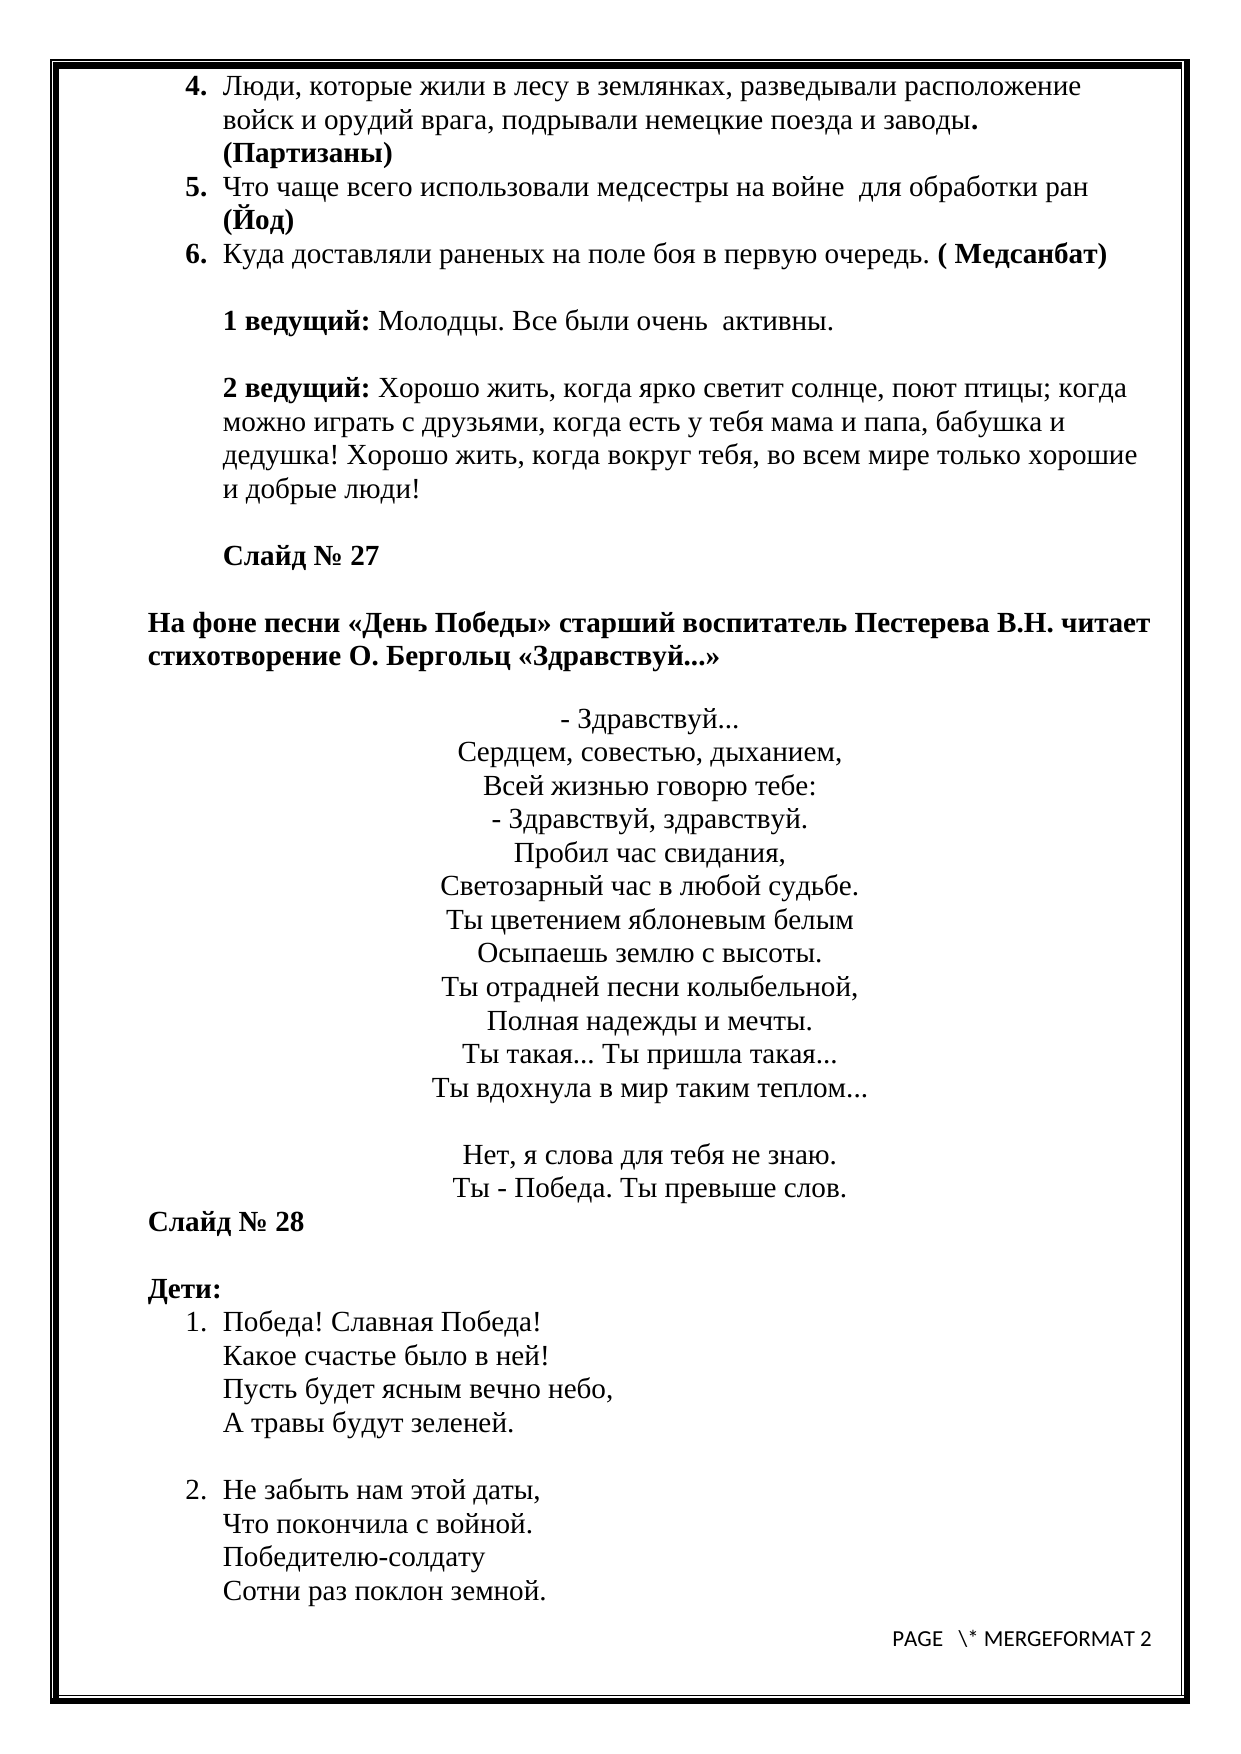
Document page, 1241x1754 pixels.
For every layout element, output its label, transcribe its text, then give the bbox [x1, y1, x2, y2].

list 1 ведущий: Молодцы. Все были очень активны. [223, 303, 1152, 337]
text Нет, я слова для тебя не знаю. [148, 1137, 1152, 1170]
list Куда доставляли раненых на поле боя в первую очередь. ( Медсанбат) [185, 236, 1152, 269]
text Ты вдохнула в мир таким теплом... [148, 1070, 1152, 1103]
text Пробил час свидания, [148, 835, 1152, 868]
text На фоне песни «День Победы» старший воспитатель Пестерева В.Н. читает стихотворение О. Бергольц «Здравствуй...» [148, 605, 1152, 672]
list Слайд № 27 [223, 538, 1152, 571]
text Ты отрадней песни колыбельной, [148, 969, 1152, 1003]
text Сердцем, совестью, дыханием, [148, 734, 1152, 768]
text - Здравствуй... [148, 701, 1152, 734]
text Полная надежды и мечты. [148, 1003, 1152, 1036]
text Ты цветением яблоневым белым [148, 902, 1152, 936]
text - Здравствуй, здравствуй. [148, 801, 1152, 835]
text Ты - Победа. Ты превыше слов. [148, 1170, 1152, 1204]
text Всей жизнью говорю тебе: [148, 768, 1152, 801]
text Светозарный час в любой судьбе. [148, 868, 1152, 902]
text Ты такая... Ты пришла такая... [148, 1036, 1152, 1070]
list Не забыть нам этой даты, Что покончила с войной. Победителю-солдату Сотни раз поклон земной. [185, 1472, 1152, 1606]
list Люди, которые жили в лесу в землянках, разведывали расположение войск и орудий врага, подрывали немецкие поезда и заводы. (Партизаны) [185, 69, 1152, 169]
list Что чаще всего использовали медсестры на войне для обработки ран (Йод) [185, 169, 1152, 236]
text Дети: [148, 1271, 1152, 1304]
list 2 ведущий: Хорошо жить, когда ярко светит солнце, поют птицы; когда можно играть с друзьями, когда есть у тебя мама и папа, бабушка и дедушка! Хорошо жить, когда вокруг тебя, во всем мире только хорошие и добрые люди! [223, 370, 1152, 504]
list Победа! Славная Победа! Какое счастье было в ней! Пусть будет ясным вечно небо, А травы будут зеленей. [185, 1304, 1152, 1439]
text Осыпаешь землю с высоты. [148, 936, 1152, 969]
text Слайд № 28 [148, 1204, 1152, 1237]
